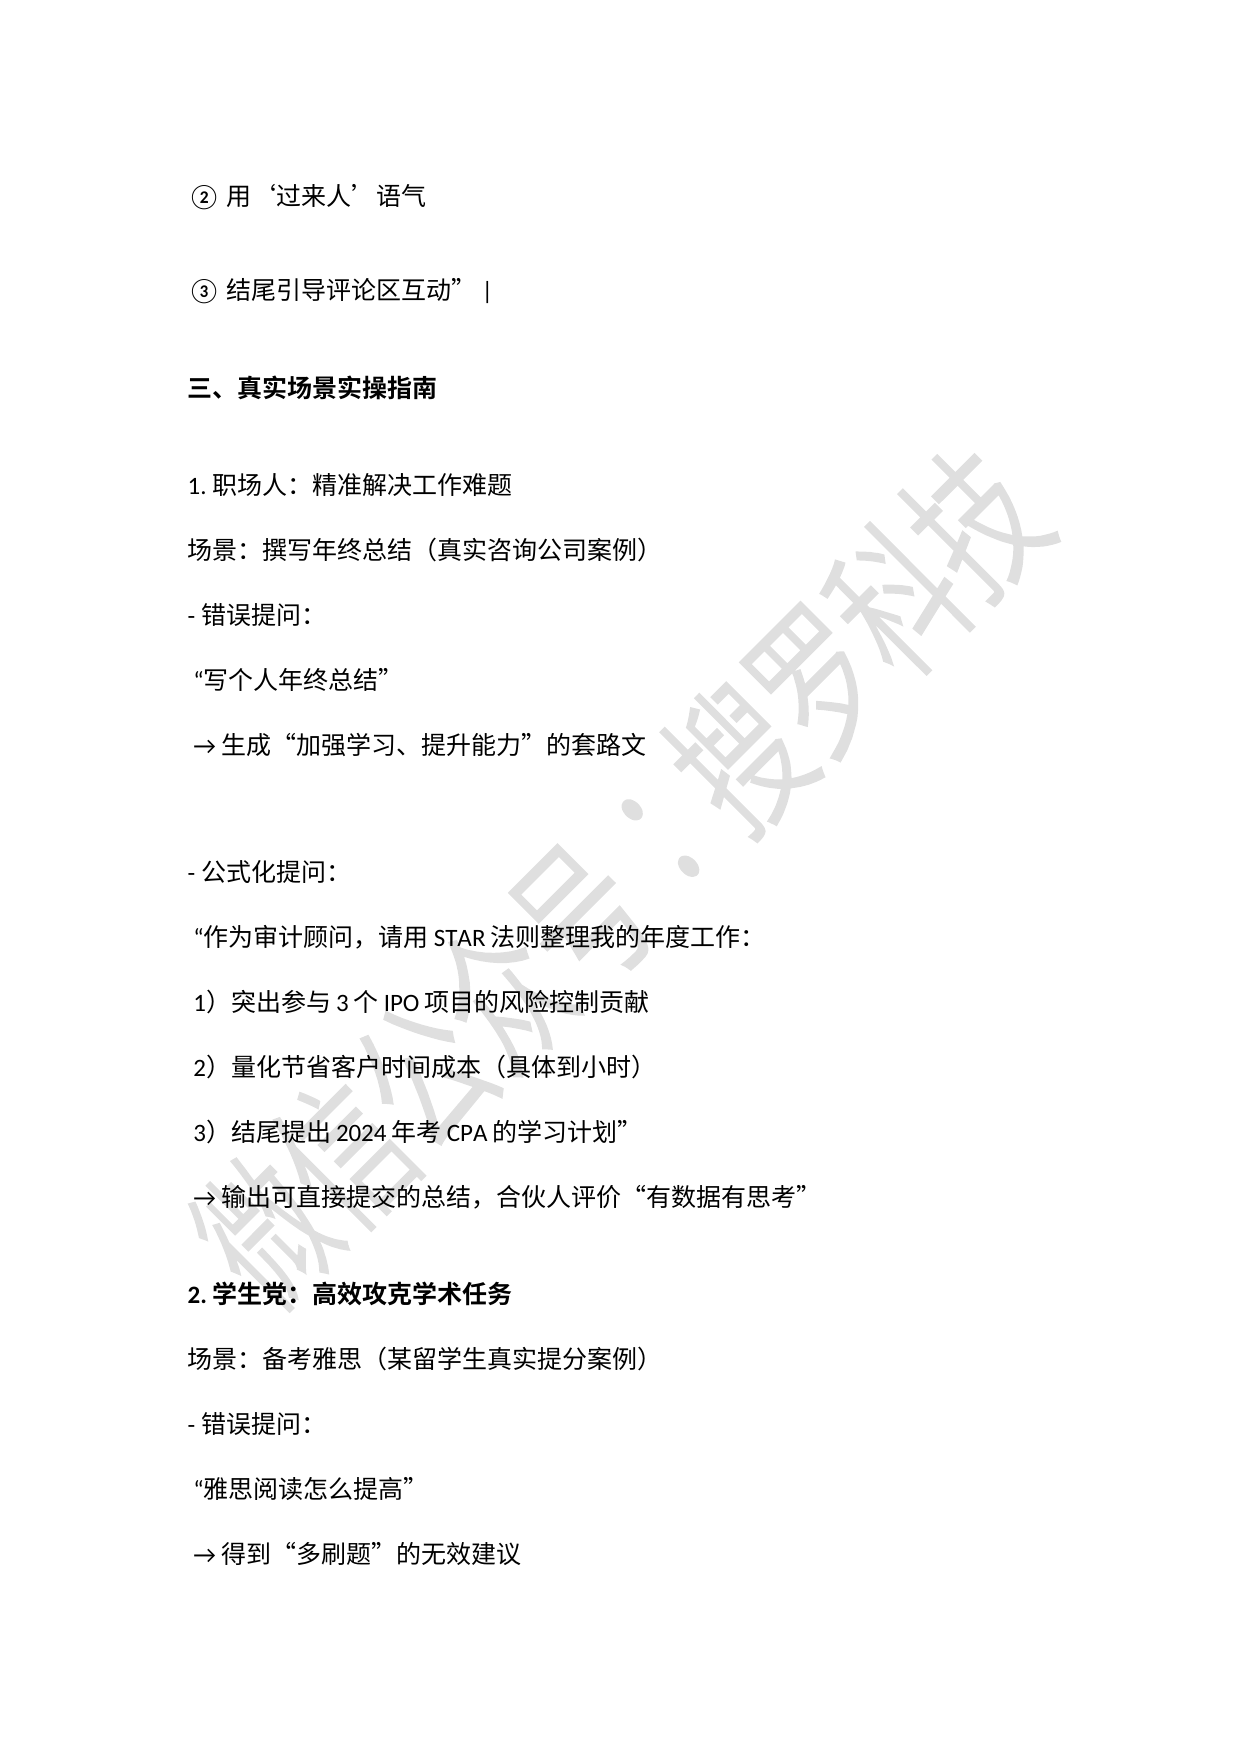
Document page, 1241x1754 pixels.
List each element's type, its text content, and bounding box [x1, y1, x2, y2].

text ②用‘过来人’语气 [187, 162, 1053, 227]
text - 公式化提问： “作为审计顾问，请用STAR法则整理我的年度工作： 1）突出参与3个IPO项目的风险控制贡献 2）量化节省客户时间成本（具体到小时） 3）结尾提出2024年考CPA的学习计划” → 输出可直接提交的总结，合伙人评价“有数据有思考” 2. 学生党：高效攻克学术任务 场景：备考雅思（某留学生真实提分案例） - 错误提问： “雅思阅读怎么提高” → 得到“多刷题”的无效建议 [187, 805, 1053, 1585]
text ③结尾引导评论区互动” | 三、真实场景实操指南 1. 职场人：精准解决工作难题 场景：撰写年终总结（真实咨询公司案例） - 错误提问： “写个人年终总结” → 生成“加强学习、提升能力”的套路文 [187, 256, 1053, 776]
